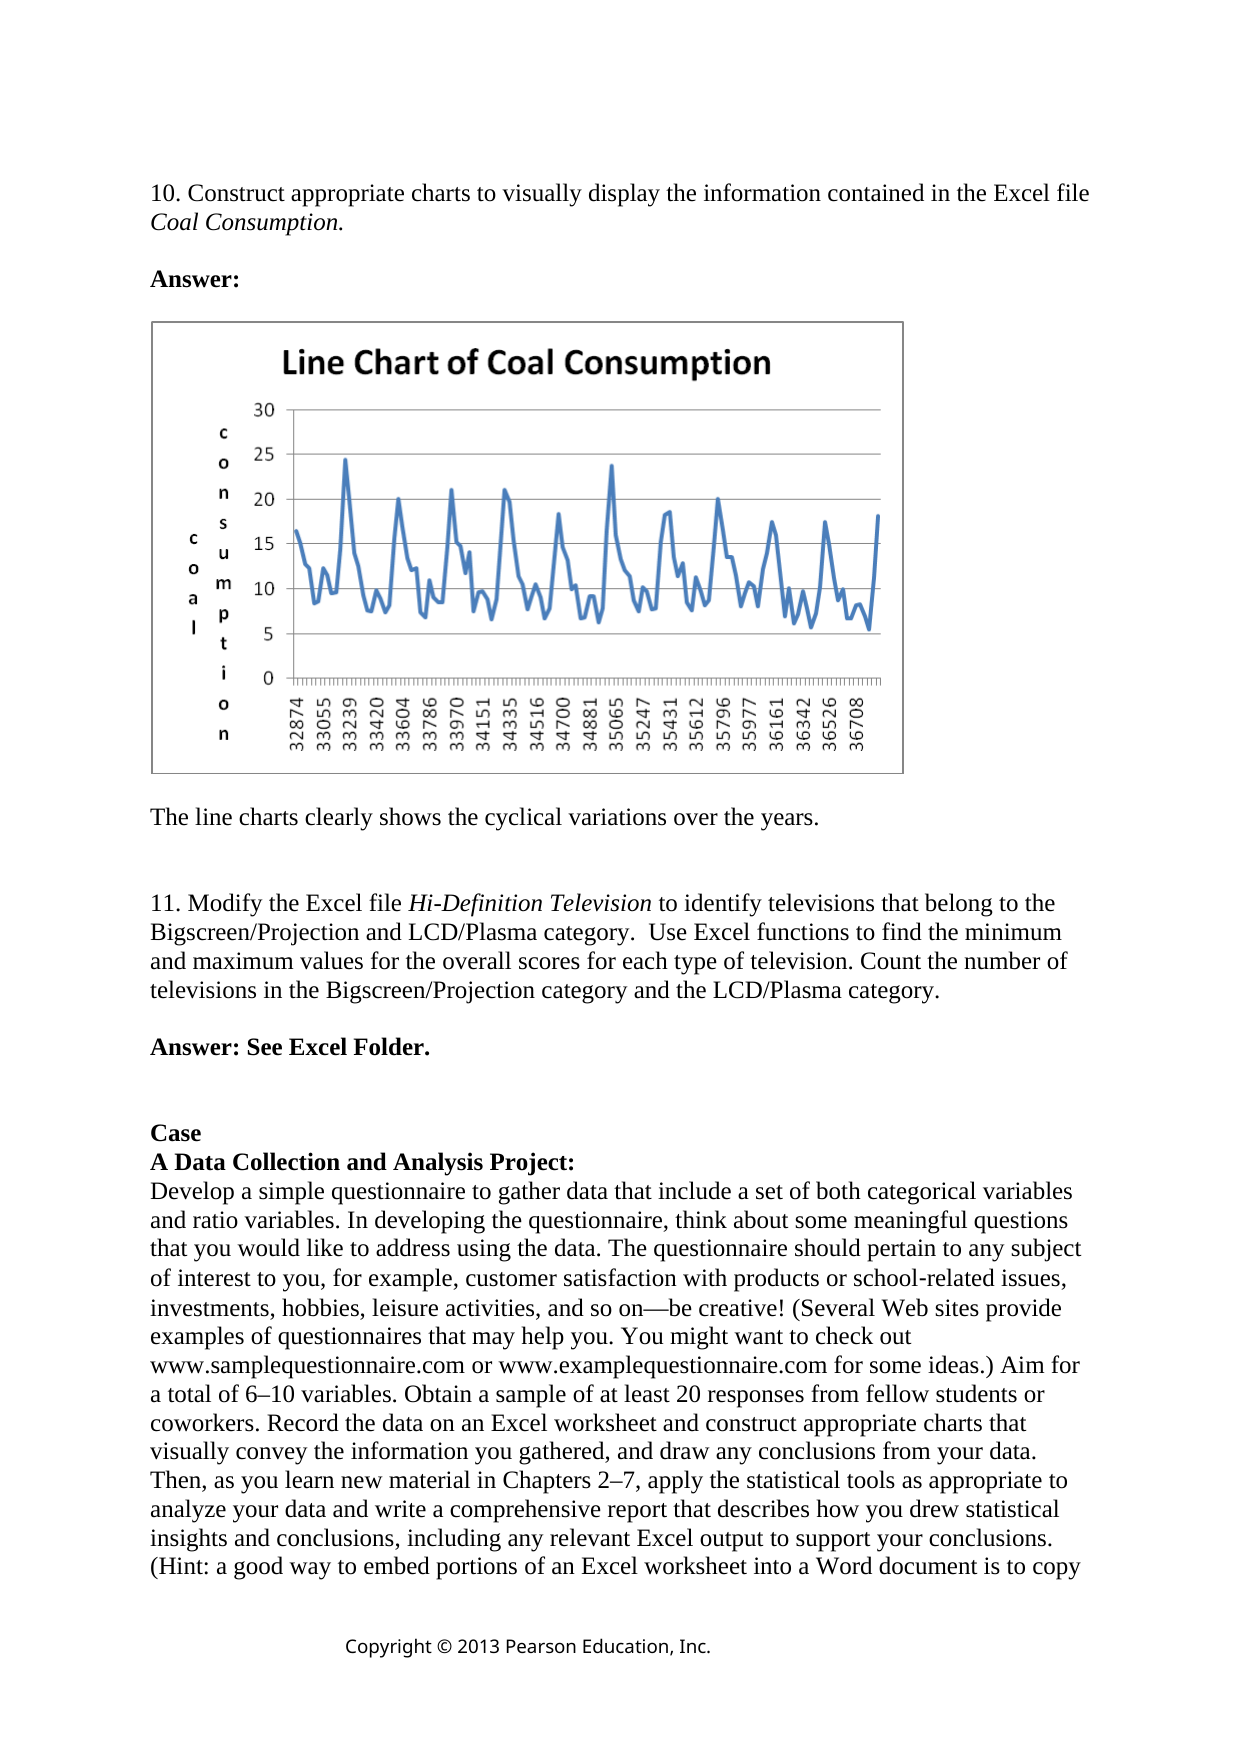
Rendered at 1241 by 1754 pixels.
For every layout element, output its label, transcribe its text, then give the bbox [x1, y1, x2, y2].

text Case [150, 1118, 1090, 1147]
text The line charts clearly shows the cyclical variations over the years. [150, 802, 1090, 831]
text 10. Construct appropriate charts to visually display the information contained in the Excel file Coal Consumption. [150, 178, 1090, 236]
text A Data Collection and Analysis Project: [150, 1147, 1090, 1176]
picture [150, 321, 904, 774]
text Answer: See Excel Folder. [150, 1032, 1090, 1061]
text Answer: [150, 264, 1090, 293]
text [150, 1176, 1090, 1580]
text 11. Modify the Excel file Hi-Definition Television to identify televisions that belong to the Bigscreen/Projection and LCD/Plasma category. Use Excel functions to find the minimum and maximum values for the overall scores for each type of television. Count the number of televisions in the Bigscreen/Projection category and the LCD/Plasma category. [150, 888, 1090, 1003]
